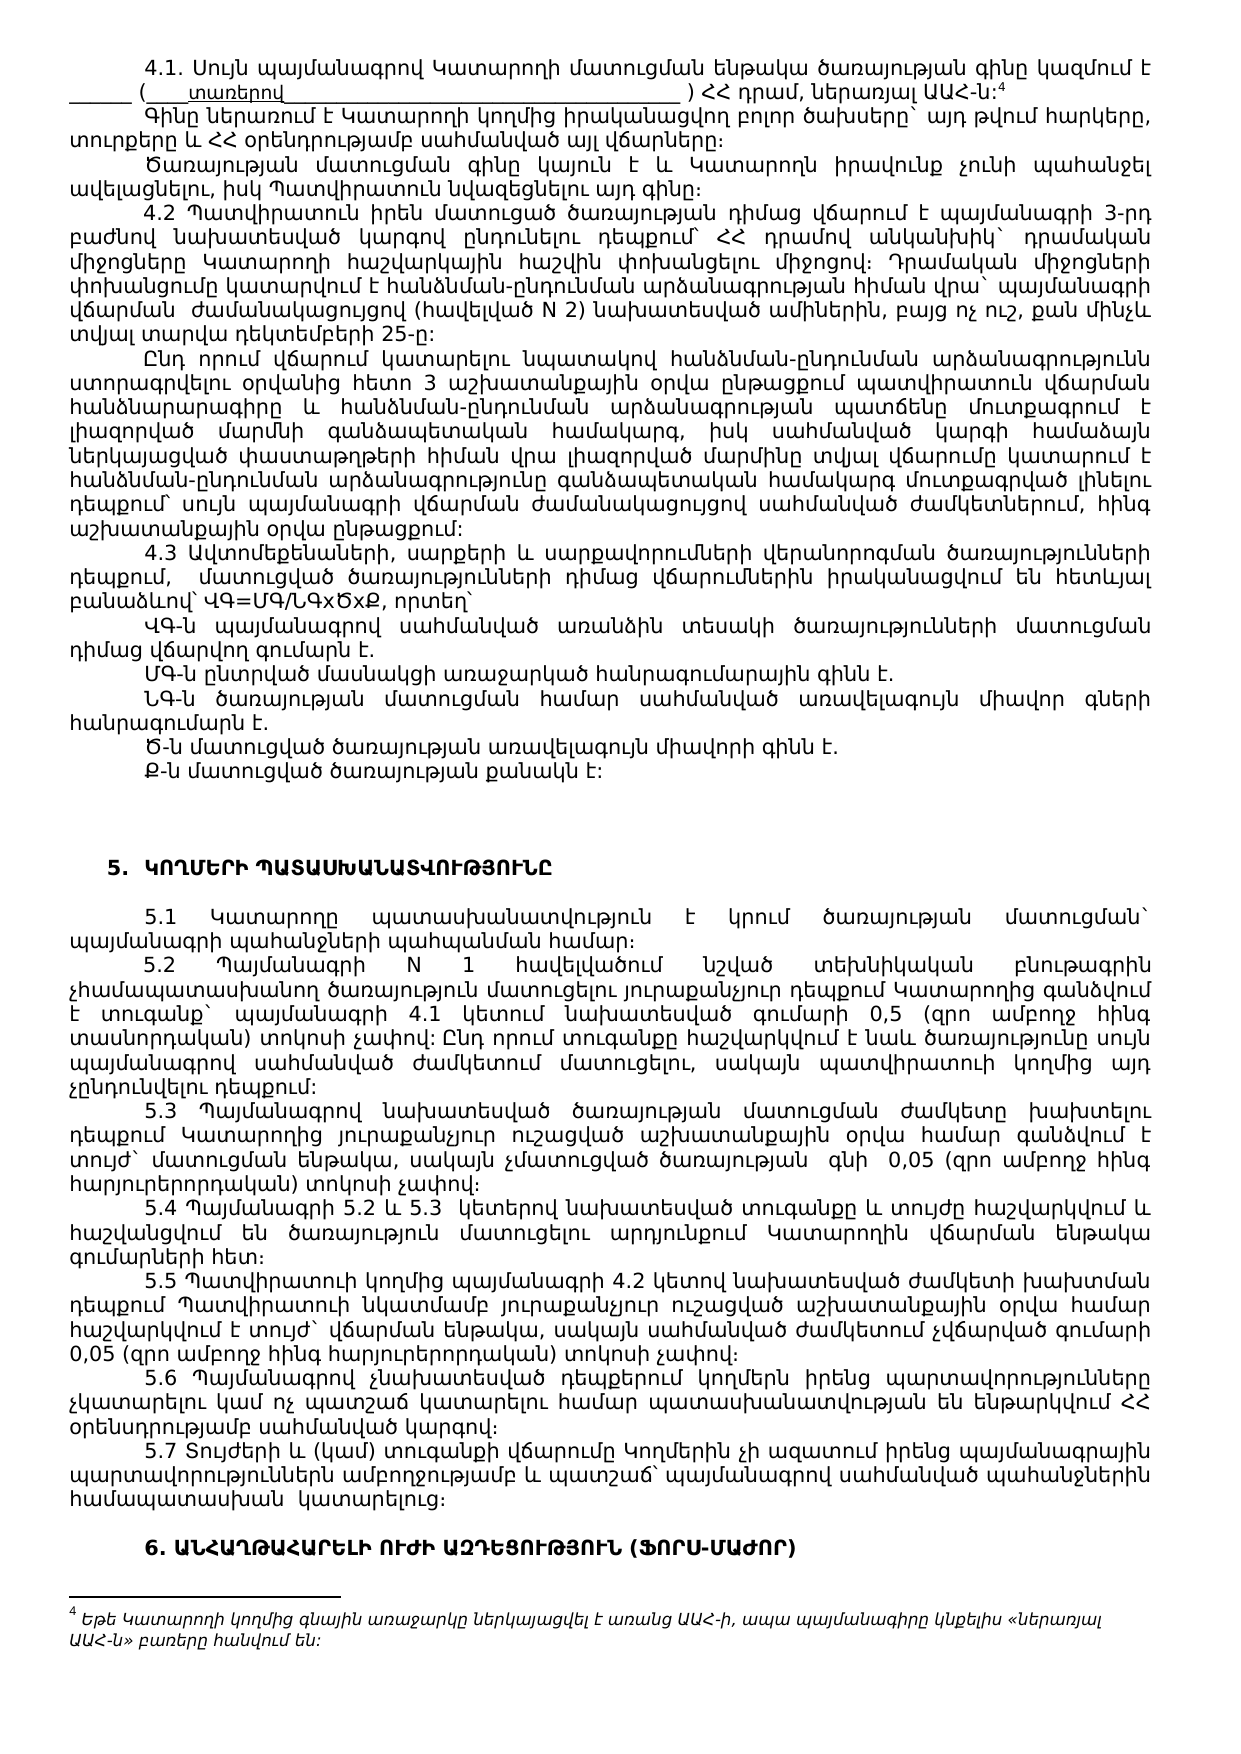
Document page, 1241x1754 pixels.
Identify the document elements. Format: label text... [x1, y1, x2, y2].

text Ք-ն մատուցված ծառայության քանակն է: [69, 759, 1152, 784]
text 5.4 Պայմանագրի 5.2 և 5.3 կետերով նախատեսված տուգանքը և տույժը հաշվարկվում և հաշվանցվում են ծառայություն մատուցելու արդյունքում Կատարողին վճարման ենթակա գումարների հետ։ [69, 1196, 1152, 1269]
text 4.3 Ավտոմեքենաների, սարքերի և սարքավորումների վերանորոգման ծառայությունների դեպքում, մատուցված ծառայությունների դիմաց վճարումներին իրականացվում են հետևյալ բանաձևով՝ ՎԳ=ՄԳ/ՆԳxԾxՔ, որտեղ՝ [69, 541, 1152, 614]
text 5.5 Պատվիրատուի կողմից պայմանագրի 4.2 կետով նախատեսված ժամկետի խախտման դեպքում Պատվիրատուի նկատմամբ յուրաքանչյուր ուշացված աշխատանքային օրվա համար հաշվարկվում է տույժ` վճարման ենթակա, սակայն սահմանված ժամկետում չվճարված գումարի 0,05 (զրո ամբողջ հինգ հարյուրերորդական) տոկոսի չափով։ [69, 1269, 1152, 1366]
text 5.6 Պայմանագրով չնախատեսված դեպքերում կողմերն իրենց պարտավորությունները չկատարելու կամ ոչ պատշաճ կատարելու համար պատասխանատվության են ենթարկվում ՀՀ օրենսդրությամբ սահմանված կարգով։ [69, 1366, 1152, 1439]
list ԿՈՂՄԵՐԻ ՊԱՏԱՍԽԱՆԱՏՎՈՒԹՅՈՒՆԸ [107, 856, 1152, 881]
text 4.1. Սույն պայմանագրով Կատարողի մատուցման ենթակա ծառայության գինը կազմում է ______ (____տառերով______________________________________ ) ՀՀ դրամ, ներառյալ ԱԱՀ-ն: [69, 56, 1152, 104]
text 5.1 Կատարողը պատասխանատվություն է կրում ծառայության մատուցման` պայմանագրի պահանջների պահպանման համար։ [69, 905, 1152, 953]
text Ծառայության մատուցման գինը կայուն է և Կատարողն իրավունք չունի պահանջել ավելացնելու, իսկ Պատվիրատուն նվազեցնելու այդ գինը։ [69, 153, 1152, 201]
text Գինը ներառում է Կատարողի կողմից իրականացվող բոլոր ծախսերը` այդ թվում հարկերը, տուրքերը և ՀՀ օրենդրությամբ սահմանված այլ վճարները։ [69, 104, 1152, 153]
text 5.7 Տույժերի և (կամ) տուգանքի վճարումը Կողմերին չի ազատում իրենց պայմանագրային պարտավորություններն ամբողջությամբ և պատշաճ՝ պայմանագրով սահմանված պահանջներին համապատասխան կատարելուց։ [69, 1439, 1152, 1512]
text 5.2 Պայմանագրի N 1 հավելվածում նշված տեխնիկական բնութագրին չհամապատասխանող ծառայություն մատուցելու յուրաքանչյուր դեպքում Կատարողից գանձվում է տուգանք` պայմանագրի 4.1 կետում նախատեսված գումարի 0,5 (զրո ամբողջ հինգ տասնորդական) տոկոսի չափով: Ընդ որում տուգանքը հաշվարկվում է նաև ծառայությունը սույն պայմանագրով սահմանված ժամկետում մատուցելու, սակայն պատվիրատուի կողմից այդ չընդունվելու դեպքում: [69, 953, 1152, 1099]
text Ծ-ն մատուցված ծառայության առավելագույն միավորի գինն է. [69, 735, 1152, 759]
text 5.3 Պայմանագրով նախատեսված ծառայության մատուցման ժամկետը խախտելու դեպքում Կատարողից յուրաքանչյուր ուշացված աշխատանքային օրվա համար գանձվում է տույժ` մատուցման ենթակա, սակայն չմատուցված ծառայության գնի 0,05 (զրո ամբողջ հինգ հարյուրերորդական) տոկոսի չափով։ [69, 1099, 1152, 1196]
text 4.2 Պատվիրատուն իրեն մատուցած ծառայության դիմաց վճարում է պայմանագրի 3-րդ բաժնով նախատեսված կարգով ընդունելու դեպքում՝ ՀՀ դրամով անկանխիկ` դրամական միջոցները Կատարողի հաշվարկային հաշվին փոխանցելու միջոցով։ Դրամական միջոցների փոխանցումը կատարվում է հանձնման-ընդունման արձանագրության հիման վրա` պայմանագրի վճարման ժամանակացույցով (հավելված N 2) նախատեսված ամիներին, բայց ոչ ուշ, քան մինչև տվյալ տարվա դեկտեմբերի 25-ը: [69, 201, 1152, 347]
text Ընդ որում վճարում կատարելու նպատակով հանձնման-ընդունման արձանագրությունն ստորագրվելու օրվանից հետո 3 աշխատանքային օրվա ընթացքում պատվիրատուն վճարման հանձնարարագիրը և հանձնման-ընդունման արձանագրության պատճենը մուտքագրում է լիազորված մարմնի գանձապետական համակարգ, իսկ սահմանված կարգի համաձայն ներկայացված փաստաթղթերի հիման վրա լիազորված մարմինը տվյալ վճարումը կատարում է հանձնման-ընդունման արձանագրությունը գանձապետական համակարգ մուտքագրված լինելու դեպքում՝ սույն պայմանագրի վճարման ժամանակացույցով սահմանված ժամկետներում, հինգ աշխատանքային օրվա ընթացքում: [69, 347, 1152, 541]
text 6. ԱՆՀԱՂԹԱՀԱՐԵԼԻ ՈՒԺԻ ԱԶԴԵՑՈՒԹՅՈՒՆ (ՖՈՐՍ-ՄԱԺՈՐ) [69, 1536, 1152, 1560]
text ՎԳ-ն պայմանագրով սահմանված առանձին տեսակի ծառայությունների մատուցման դիմաց վճարվող գումարն է. [69, 614, 1152, 662]
text ՄԳ-ն ընտրված մասնակցի առաջարկած հանրագումարային գինն է. [69, 662, 1152, 687]
text ՆԳ-ն ծառայության մատուցման համար սահմանված առավելագույն միավոր գների հանրագումարն է. [69, 687, 1152, 735]
